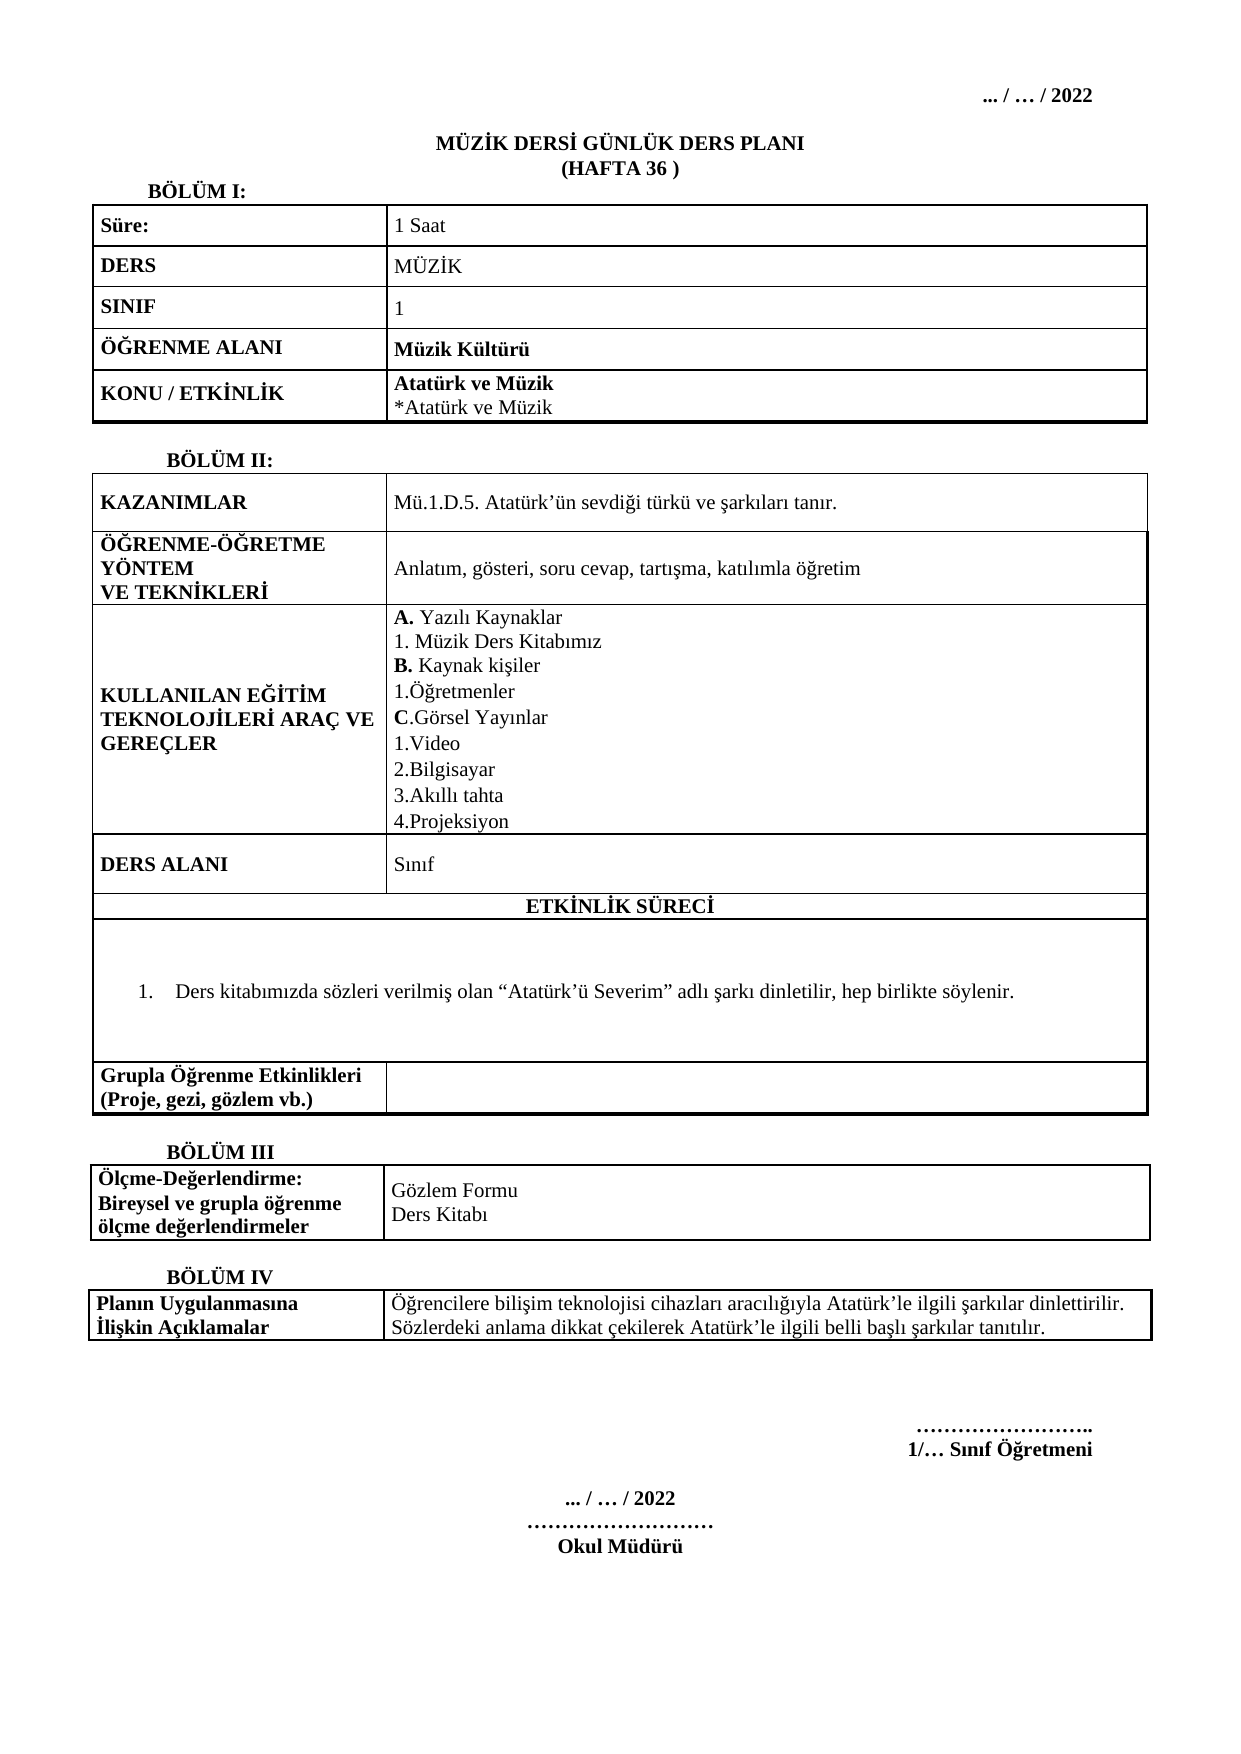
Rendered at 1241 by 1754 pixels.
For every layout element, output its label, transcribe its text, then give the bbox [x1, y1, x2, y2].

table_cell MÜZİK [388, 247, 1146, 286]
table_cell Müzik Kültürü [388, 329, 1146, 369]
table_cell Anlatım, gösteri, soru cevap, tartışma, katılımla öğretim [387, 532, 1146, 604]
table_cell DERS [94, 247, 386, 286]
text ... / … / 2022 [148, 83, 1093, 107]
table_cell ETKİNLİK SÜRECİ [94, 894, 1146, 918]
table_header Süre: [94, 206, 386, 245]
text BÖLÜM I: [148, 179, 1093, 203]
text ... / … / 2022 [148, 1485, 1093, 1509]
table_cell Grupla Öğrenme Etkinlikleri (Proje, gezi, gözlem vb.) [94, 1063, 386, 1111]
table_header Planın Uygulanmasına İlişkin Açıklamalar [90, 1291, 383, 1339]
text BÖLÜM II: [148, 448, 1093, 472]
table_header Gözlem Formu Ders Kitabı [385, 1166, 1149, 1238]
table_header Öğrencilere bilişim teknolojisi cihazları aracılığıyla Atatürk’le ilgili şarkılar dinlettirilir. Sözlerdeki anlama dikkat çekilerek Atatürk’le ilgili belli başlı şarkılar tanıtılır. [385, 1291, 1150, 1339]
table_cell Atatürk ve Müzik *Atatürk ve Müzik [388, 371, 1146, 419]
text ……………………… [148, 1509, 1093, 1533]
table_cell Sınıf [387, 835, 1146, 892]
table_header Mü.1.D.5. Atatürk’ün sevdiği türkü ve şarkıları tanır. [387, 474, 1147, 531]
table_cell A. Yazılı Kaynaklar 1. Müzik Ders Kitabımız B. Kaynak kişiler 1.Öğretmenler C.Görsel Yayınlar 1.Video 2.Bilgisayar 3.Akıllı tahta 4.Projeksiyon [387, 605, 1146, 833]
table_cell KULLANILAN EĞİTİM TEKNOLOJİLERİ ARAÇ VE GEREÇLER [93, 605, 386, 833]
table_cell 1 [388, 287, 1146, 328]
table_cell Ders kitabımızda sözleri verilmiş olan “Atatürk’ü Severim” adlı şarkı dinletilir, hep birlikte söylenir. [94, 920, 1146, 1061]
subtitle BÖLÜM III [148, 1140, 1093, 1164]
table_cell SINIF [94, 287, 386, 328]
table_header Ölçme-Değerlendirme: Bireysel ve grupla öğrenme ölçme değerlendirmeler [92, 1166, 383, 1238]
table_cell ÖĞRENME-ÖĞRETME YÖNTEM VE TEKNİKLERİ [93, 532, 386, 604]
table_cell ÖĞRENME ALANI [94, 329, 386, 369]
text Okul Müdürü [148, 1533, 1093, 1558]
table_header KAZANIMLAR [93, 474, 386, 531]
table_cell DERS ALANI [94, 835, 386, 892]
subtitle BÖLÜM IV [148, 1265, 1093, 1289]
table_header 1 Saat [388, 206, 1146, 245]
text (HAFTA 36 ) [148, 155, 1093, 179]
text 1/… Sınıf Öğretmeni [148, 1437, 1093, 1461]
table_cell KONU / ETKİNLİK [94, 371, 386, 419]
text …………………….. [148, 1413, 1093, 1437]
text MÜZİK DERSİ GÜNLÜK DERS PLANI [148, 131, 1093, 155]
table_cell [387, 1063, 1146, 1111]
